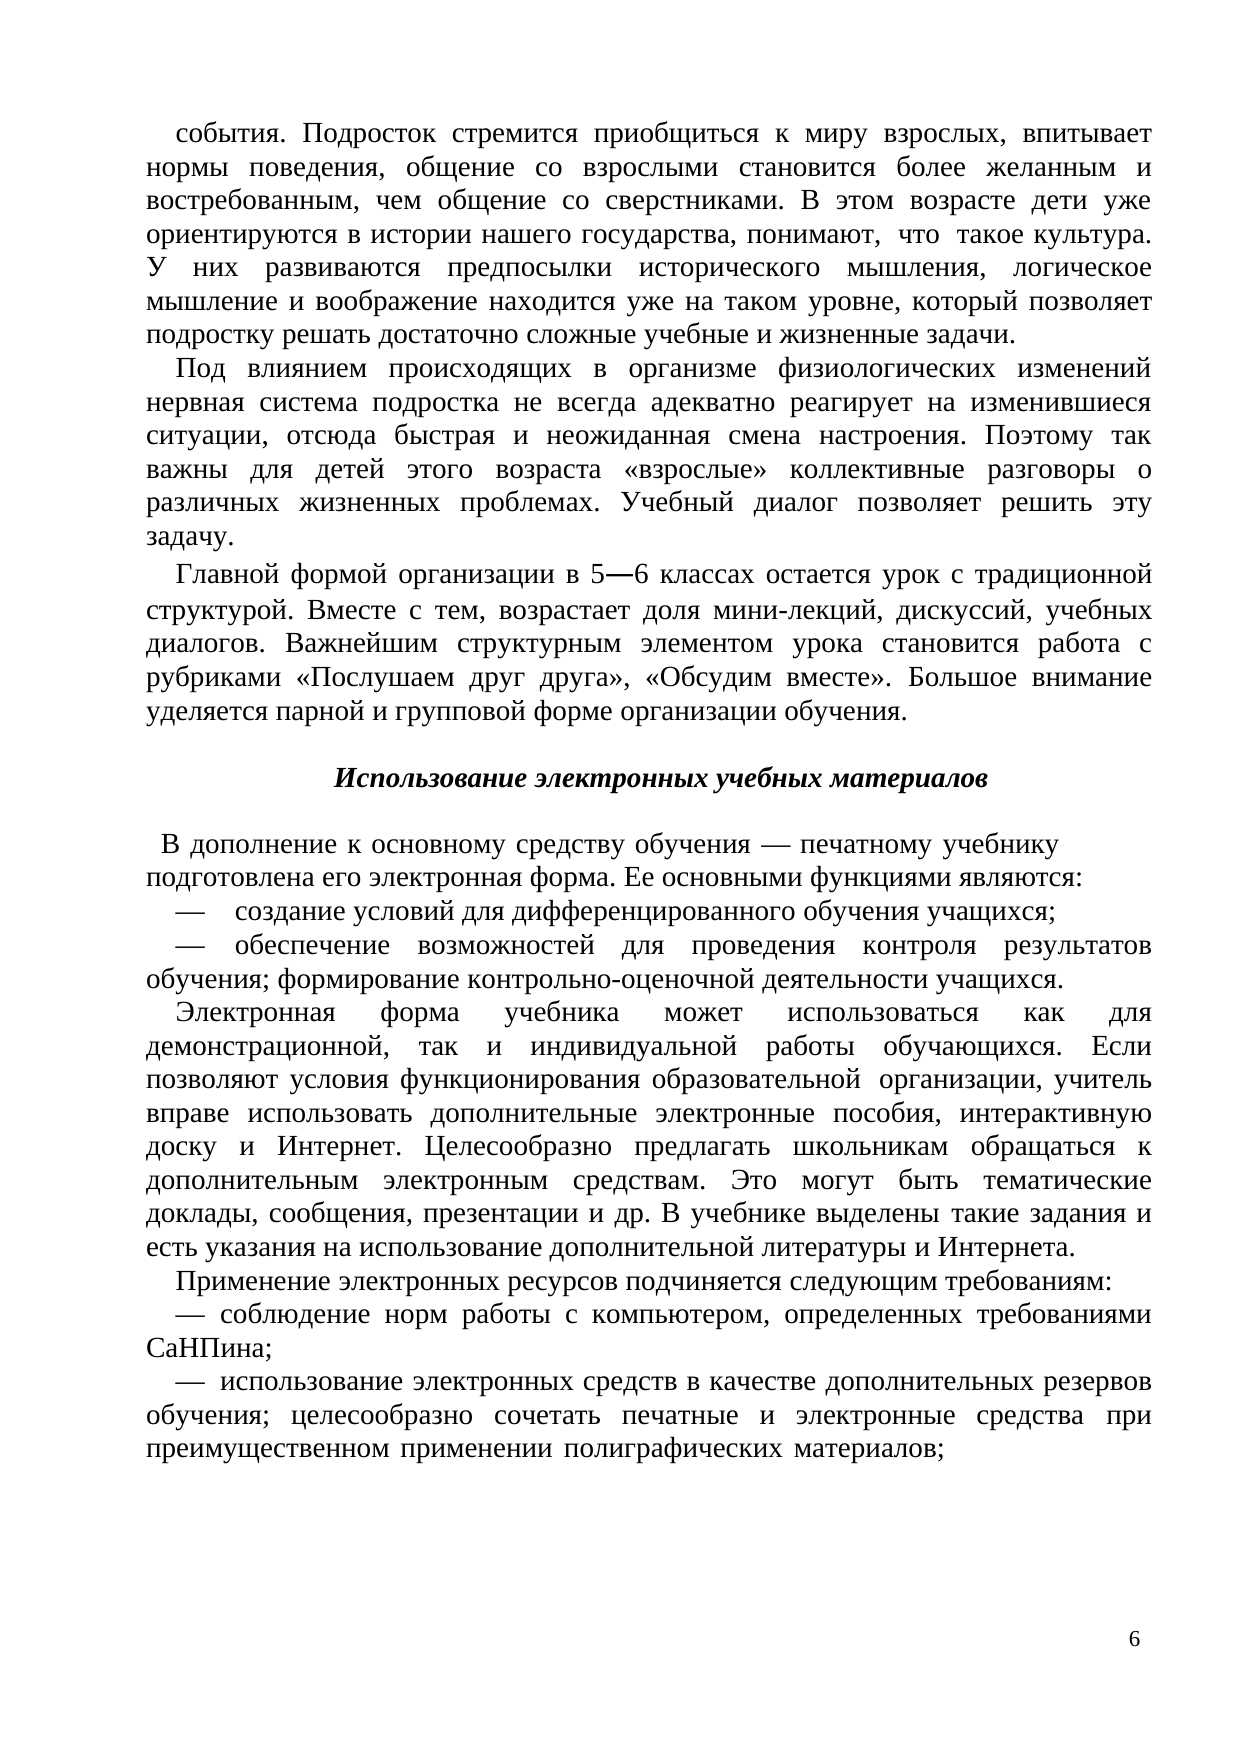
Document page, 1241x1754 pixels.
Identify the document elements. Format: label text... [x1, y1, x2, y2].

text Электронная форма учебника может использоваться как для демонстрационной, так и индивидуальной работы обучающихся. Если позволяют условия функционирования образовательной организации, учитель вправе использовать дополнительные электронные пособия, интерактивную доску и Интернет. Целесообразно предлагать школьникам обращаться к дополнительным электронным средствам. Это могут быть тематические доклады, сообщения, презентации и др. В учебнике выделены такие задания и есть указания на использование дополнительной литературы и Интернета. [146, 994, 1152, 1263]
text события. Подросток стремится приобщиться к миру взрослых, впитывает нормы поведения, общение со взрослыми становится более желанным и востребованным, чем общение со сверстниками. В этом возрасте дети уже ориентируются в истории нашего государства, понимают, что такое культура. У них развиваются предпосылки исторического мышления, логическое мышление и воображение находится уже на таком уровне, который позволяет подростку решать достаточно сложные учебные и жизненные задачи. [146, 115, 1152, 350]
text Главной формой организации в 5—6 классах остается урок с традиционной структурой. Вместе с тем, возрастает доля мини-лекций, дискуссий, учебных диалогов. Важнейшим структурным элементом урока становится работа с рубриками «Послушаем друг друга», «Обсудим вместе». Большое внимание уделяется парной и групповой форме организации обучения. [146, 552, 1152, 726]
subtitle Использование электронных учебных материалов [146, 760, 1146, 793]
list обеспечение возможностей для проведения контроля результатов обучения; формирование контрольно-оценочной деятельности учащихся. [146, 927, 1152, 994]
text подготовлена его электронная форма. Ее основными функциями являются: [146, 860, 1151, 893]
list создание условий для дифференцированного обучения учащихся; [146, 894, 1184, 927]
text Применение электронных ресурсов подчиняется следующим требованиям: [146, 1263, 1152, 1296]
text Под влиянием происходящих в организме физиологических изменений нервная система подростка не всегда адекватно реагирует на изменившиеся ситуации, отсюда быстрая и неожиданная смена настроения. Поэтому так важны для детей этого возраста «взрослые» коллективные разговоры о различных жизненных проблемах. Учебный диалог позволяет решить эту задачу. [146, 350, 1152, 551]
text В дополнение к основному средству обучения — печатному учебнику [146, 826, 1152, 860]
list соблюдение норм работы с компьютером, определенных требованиями СаНПина; [146, 1296, 1152, 1363]
list использование электронных средств в качестве дополнительных резервов обучения; целесообразно сочетать печатные и электронные средства при преимущественном применении полиграфических материалов; [146, 1363, 1152, 1464]
